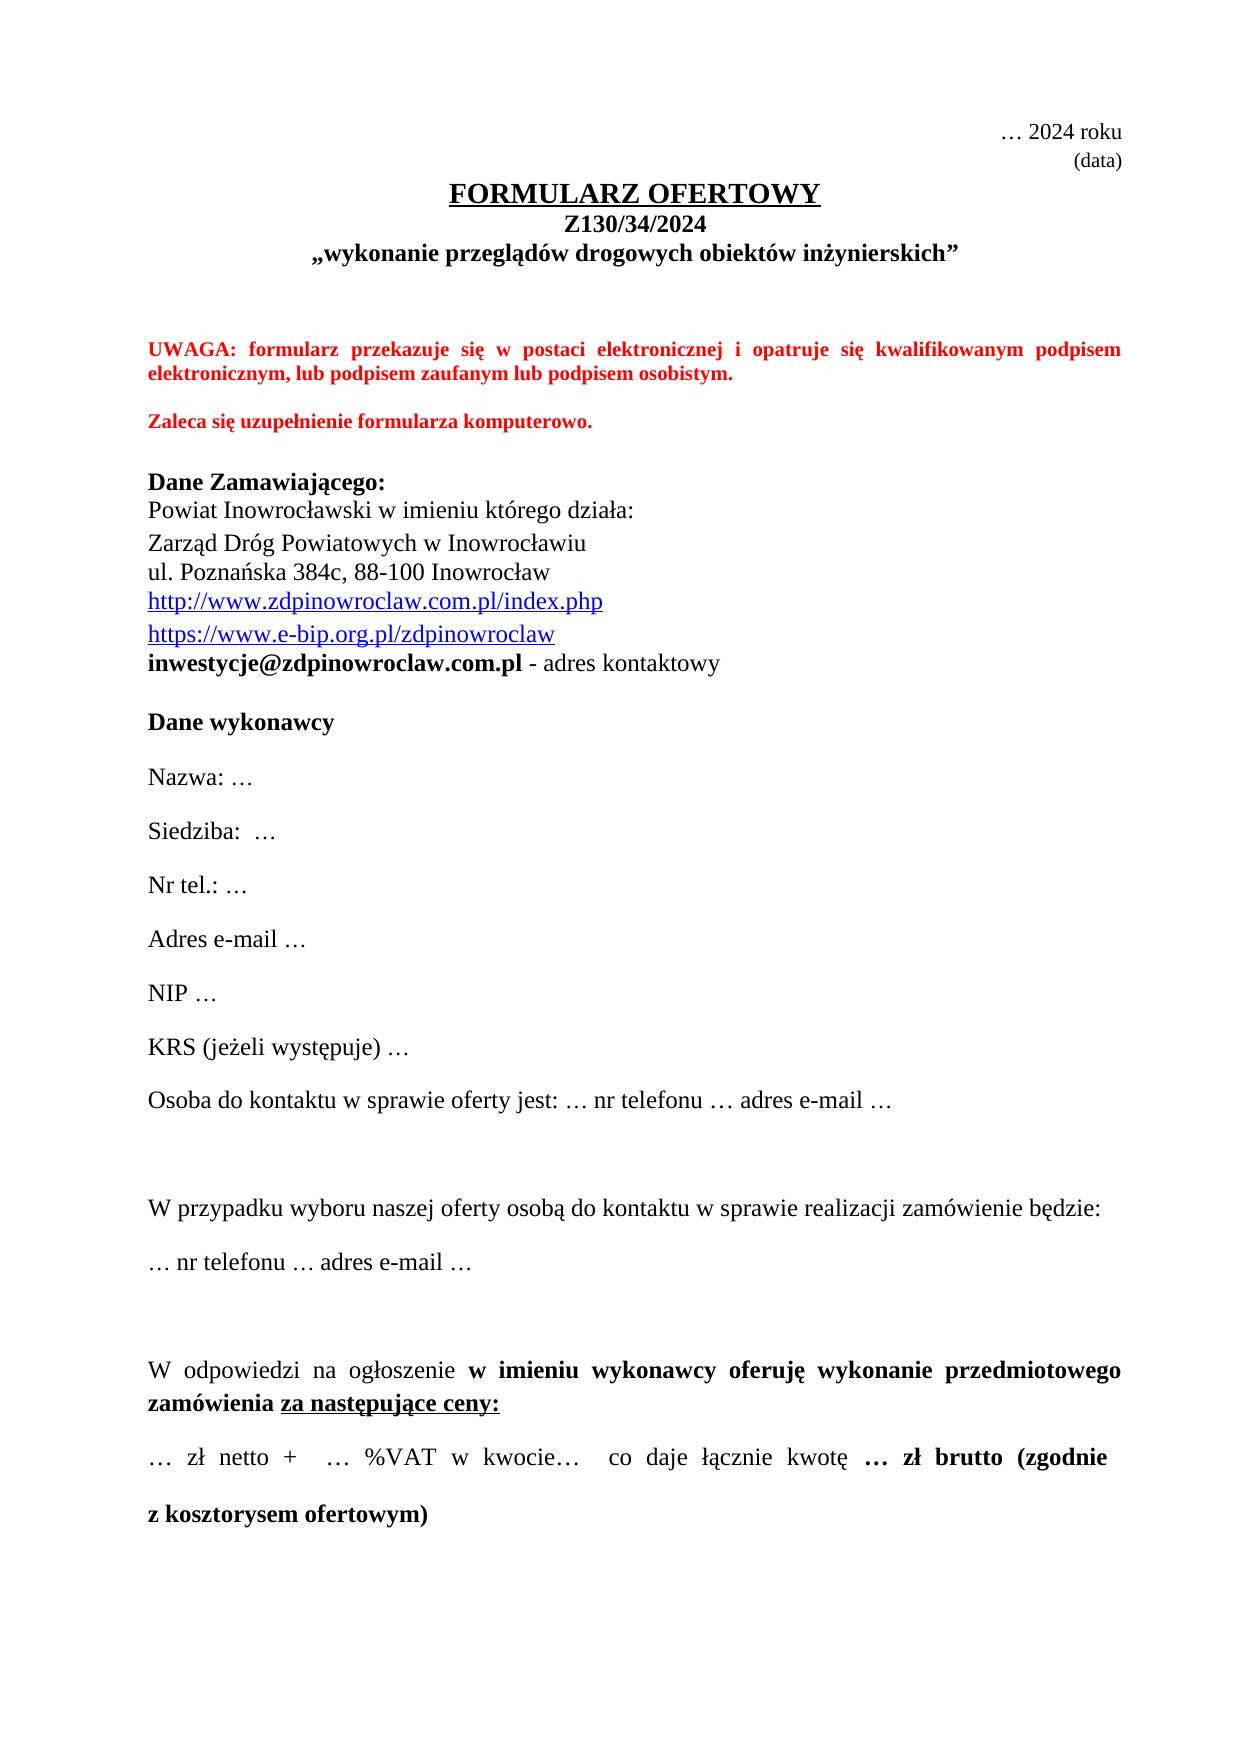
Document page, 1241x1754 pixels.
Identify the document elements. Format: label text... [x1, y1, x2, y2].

text UWAGA: formularz przekazuje się w postaci elektronicznej i opatruje się kwalifikowanym podpisem elektronicznym, lub podpisem zaufanym lub podpisem osobistym. [148, 337, 1122, 385]
text https://www.e-bip.org.pl/zdpinowroclaw [148, 619, 1122, 648]
text Osoba do kontaktu w sprawie oferty jest: … nr telefonu … adres e-mail … [148, 1086, 1122, 1114]
text ul. Poznańska 384c, 88-100 Inowrocław [148, 557, 1122, 586]
text Siedziba: … [148, 816, 1122, 845]
text Z130/34/2024 [148, 209, 1122, 238]
text Nazwa: … [148, 762, 1122, 791]
text FORMULARZ OFERTOWY [148, 176, 1122, 209]
text „wykonanie przeglądów drogowych obiektów inżynierskich” [148, 238, 1122, 267]
text … 2024 roku [738, 118, 1122, 144]
text Adres e-mail … [148, 924, 1122, 953]
text … nr telefonu … adres e-mail … [148, 1247, 1122, 1276]
text … zł netto + … %VAT w kwocie… co daje łącznie kwotę … zł brutto (zgodnie z kosztorysem ofertowym) [148, 1442, 1122, 1528]
text Zaleca się uzupełnienie formularza komputerowo. [148, 409, 1122, 433]
text Nr tel.: … [148, 870, 1122, 899]
text (data) [738, 148, 1122, 172]
text KRS (jeżeli występuje) … [148, 1032, 1122, 1060]
text NIP … [148, 978, 1122, 1007]
text Dane wykonawcy [148, 707, 1122, 736]
text Dane Zamawiającego: [148, 467, 1122, 495]
text http://www.zdpinowroclaw.com.pl/index.php [148, 586, 1122, 614]
text inwestycje@zdpinowroclaw.com.pl - adres kontaktowy [148, 648, 1122, 676]
text W odpowiedzi na ogłoszenie w imieniu wykonawcy oferuję wykonanie przedmiotowego zamówienia za następujące ceny: [148, 1355, 1122, 1417]
text W przypadku wyboru naszej oferty osobą do kontaktu w sprawie realizacji zamówienie będzie: [148, 1193, 1122, 1222]
text Zarząd Dróg Powiatowych w Inowrocławiu [148, 528, 1122, 557]
text Powiat Inowrocławski w imieniu którego działa: [148, 495, 1122, 524]
